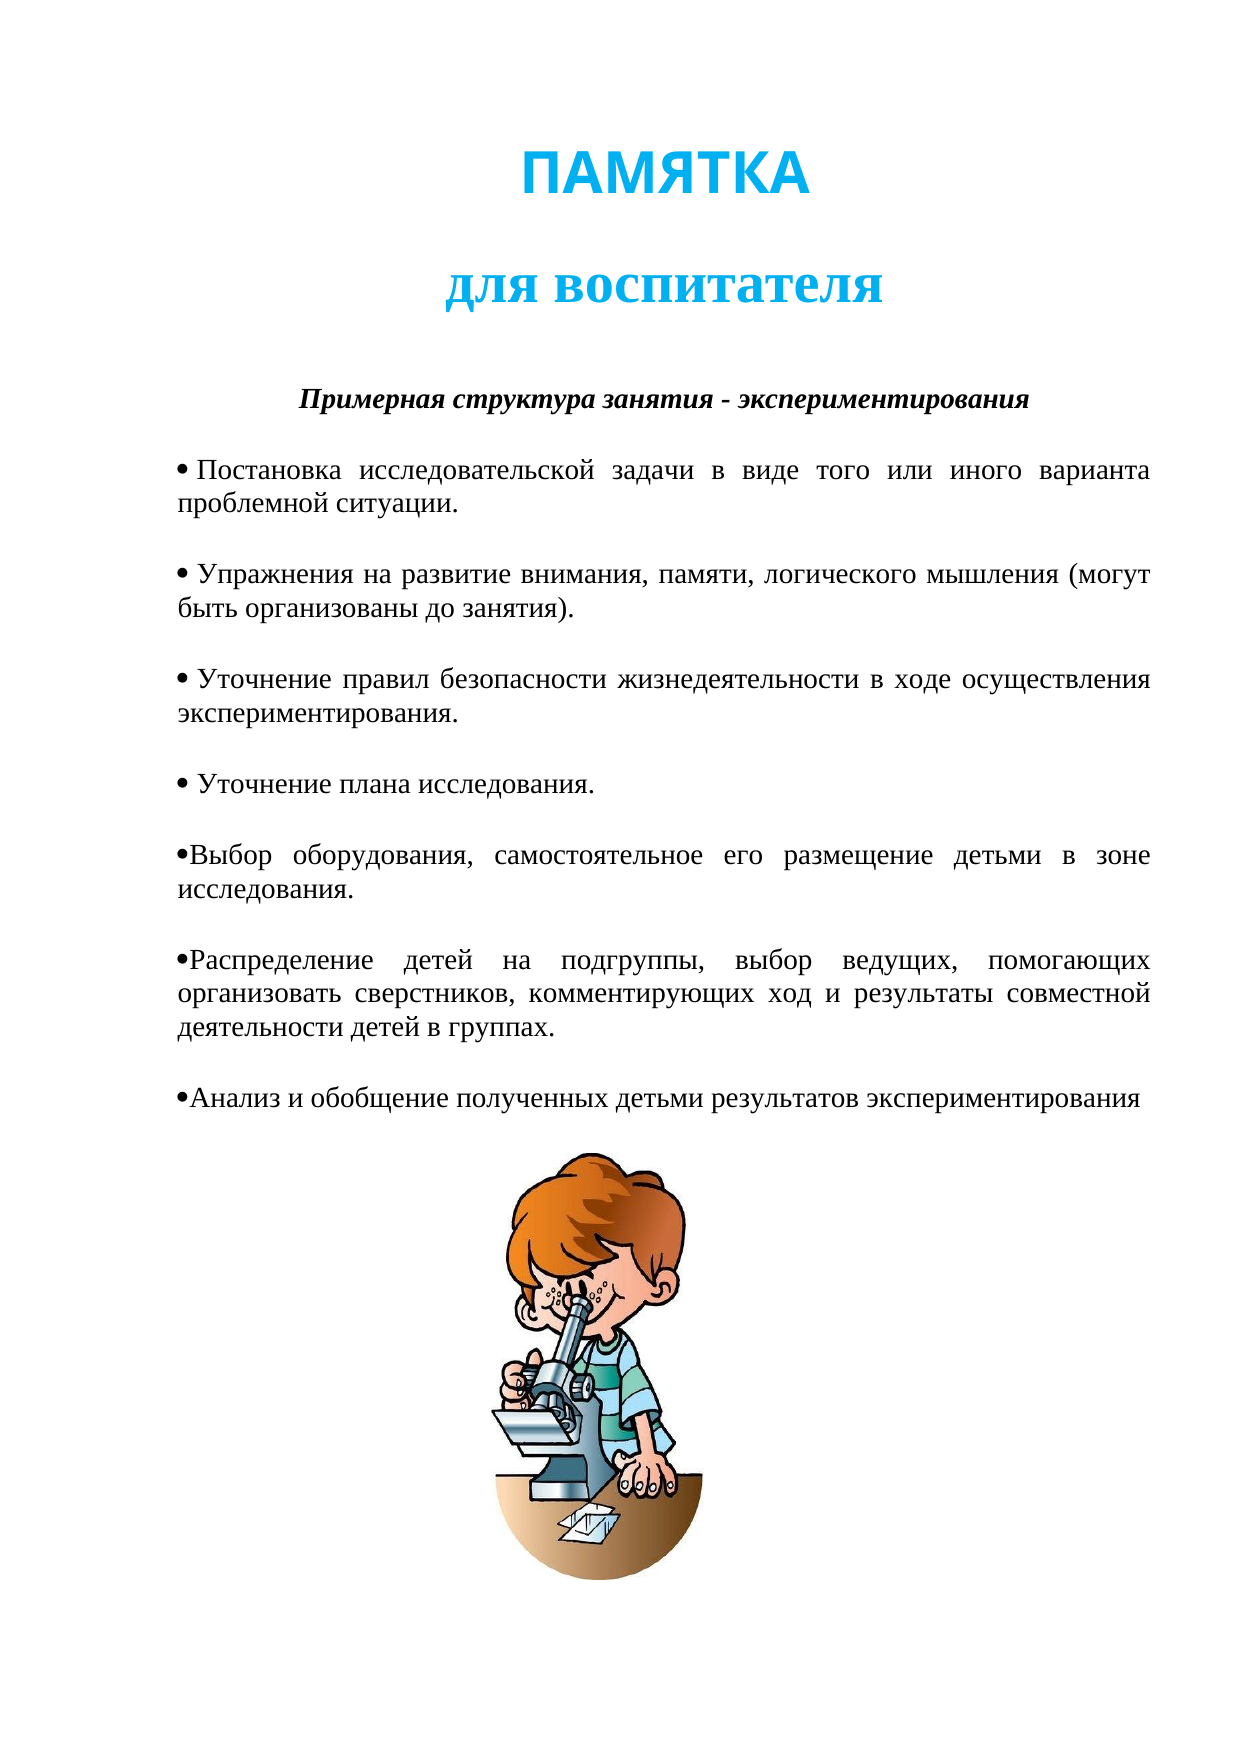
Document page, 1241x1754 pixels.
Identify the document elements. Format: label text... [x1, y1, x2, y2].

text ​Распределение детей на подгруппы, выбор ведущих, помогающих организовать сверстников, комментирующих ход и результаты совместной деятельности детей в группах. [177, 942, 1152, 1043]
text Упражнения на развитие внимания, памяти, логического мышления (могут быть организованы до занятия). [177, 557, 1152, 624]
text ​Анализ и обобщение полученных детьми результатов экспериментирования [177, 1080, 1152, 1114]
text ​Выбор оборудования, самостоятельное его размещение детьми в зоне исследования. [177, 837, 1152, 904]
text Уточнение правил безопасности жизнедеятельности в ходе осуществления экспериментирования. [177, 661, 1152, 728]
text ​ Уточнение плана исследования. [177, 766, 1152, 800]
text для воспитателя [177, 248, 1152, 343]
text ПАМЯТКА [177, 131, 1152, 210]
picture [331, 1153, 863, 1580]
text Примерная структура занятия - экспериментирования [177, 381, 1152, 414]
text Постановка исследовательской задачи в виде того или иного варианта проблемной ситуации. [177, 452, 1152, 519]
